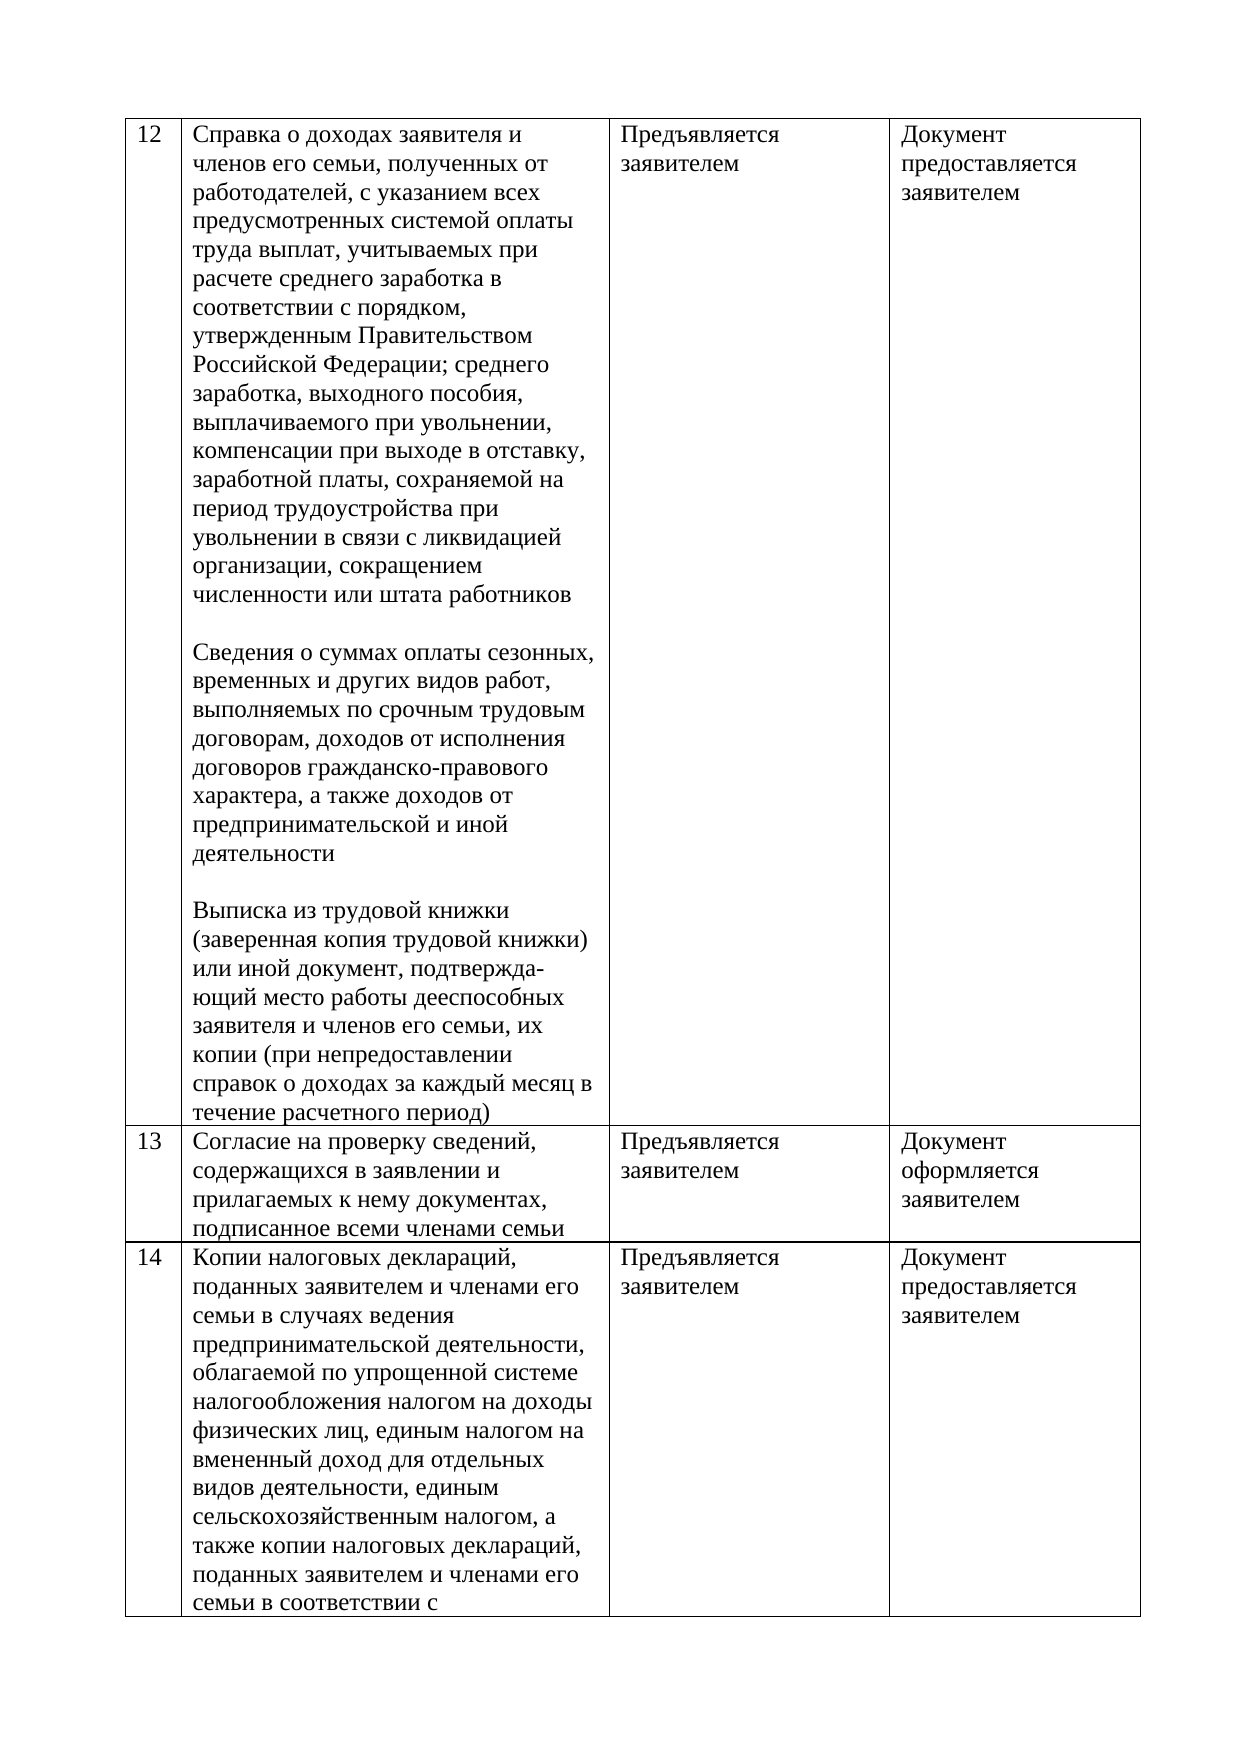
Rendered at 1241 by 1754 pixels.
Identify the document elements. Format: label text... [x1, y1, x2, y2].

table_cell Согласие на проверку сведений, содержащихся в заявлении и прилагаемых к нему документах, подписанное всеми членами семьи [182, 1126, 609, 1241]
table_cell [890, 1243, 1140, 1616]
table_cell 14 [126, 1243, 181, 1616]
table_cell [182, 1243, 609, 1616]
table_cell 13 [126, 1126, 181, 1241]
table_cell Предъявляется заявителем [610, 1126, 889, 1241]
table_cell Справка о доходах заявителя и членов его семьи, полученных от работодателей, с указанием всех предусмотренных системой оплаты труда выплат, учитываемых при расчете среднего заработка в соответствии с порядком, утвержденным Правительством Российской Федерации; среднего заработка, выходного пособия, выплачиваемого при увольнении, компенсации при выходе в отставку, заработной платы, сохраняемой на период трудоустройства при увольнении в связи с ликвидацией организации, сокращением численности или штата работников Сведения о суммах оплаты сезонных, временных и других видов работ, выполняемых по срочным трудовым договорам, доходов от исполнения договоров гражданско-правового характера, а также доходов от предпринимательской и иной деятельности Выписка из трудовой книжки (заверенная копия трудовой книжки) или иной документ, подтвержда-ющий место работы дееспособных заявителя и членов его семьи, их копии (при непредоставлении справок о доходах за каждый месяц в течение расчетного период) [182, 119, 609, 1125]
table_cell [610, 119, 889, 1125]
table_cell 12 [126, 119, 181, 1125]
table_cell Документ оформляется заявителем [890, 1126, 1140, 1241]
table_cell Документ предоставляется заявителем [890, 119, 1140, 1125]
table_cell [610, 1243, 889, 1616]
